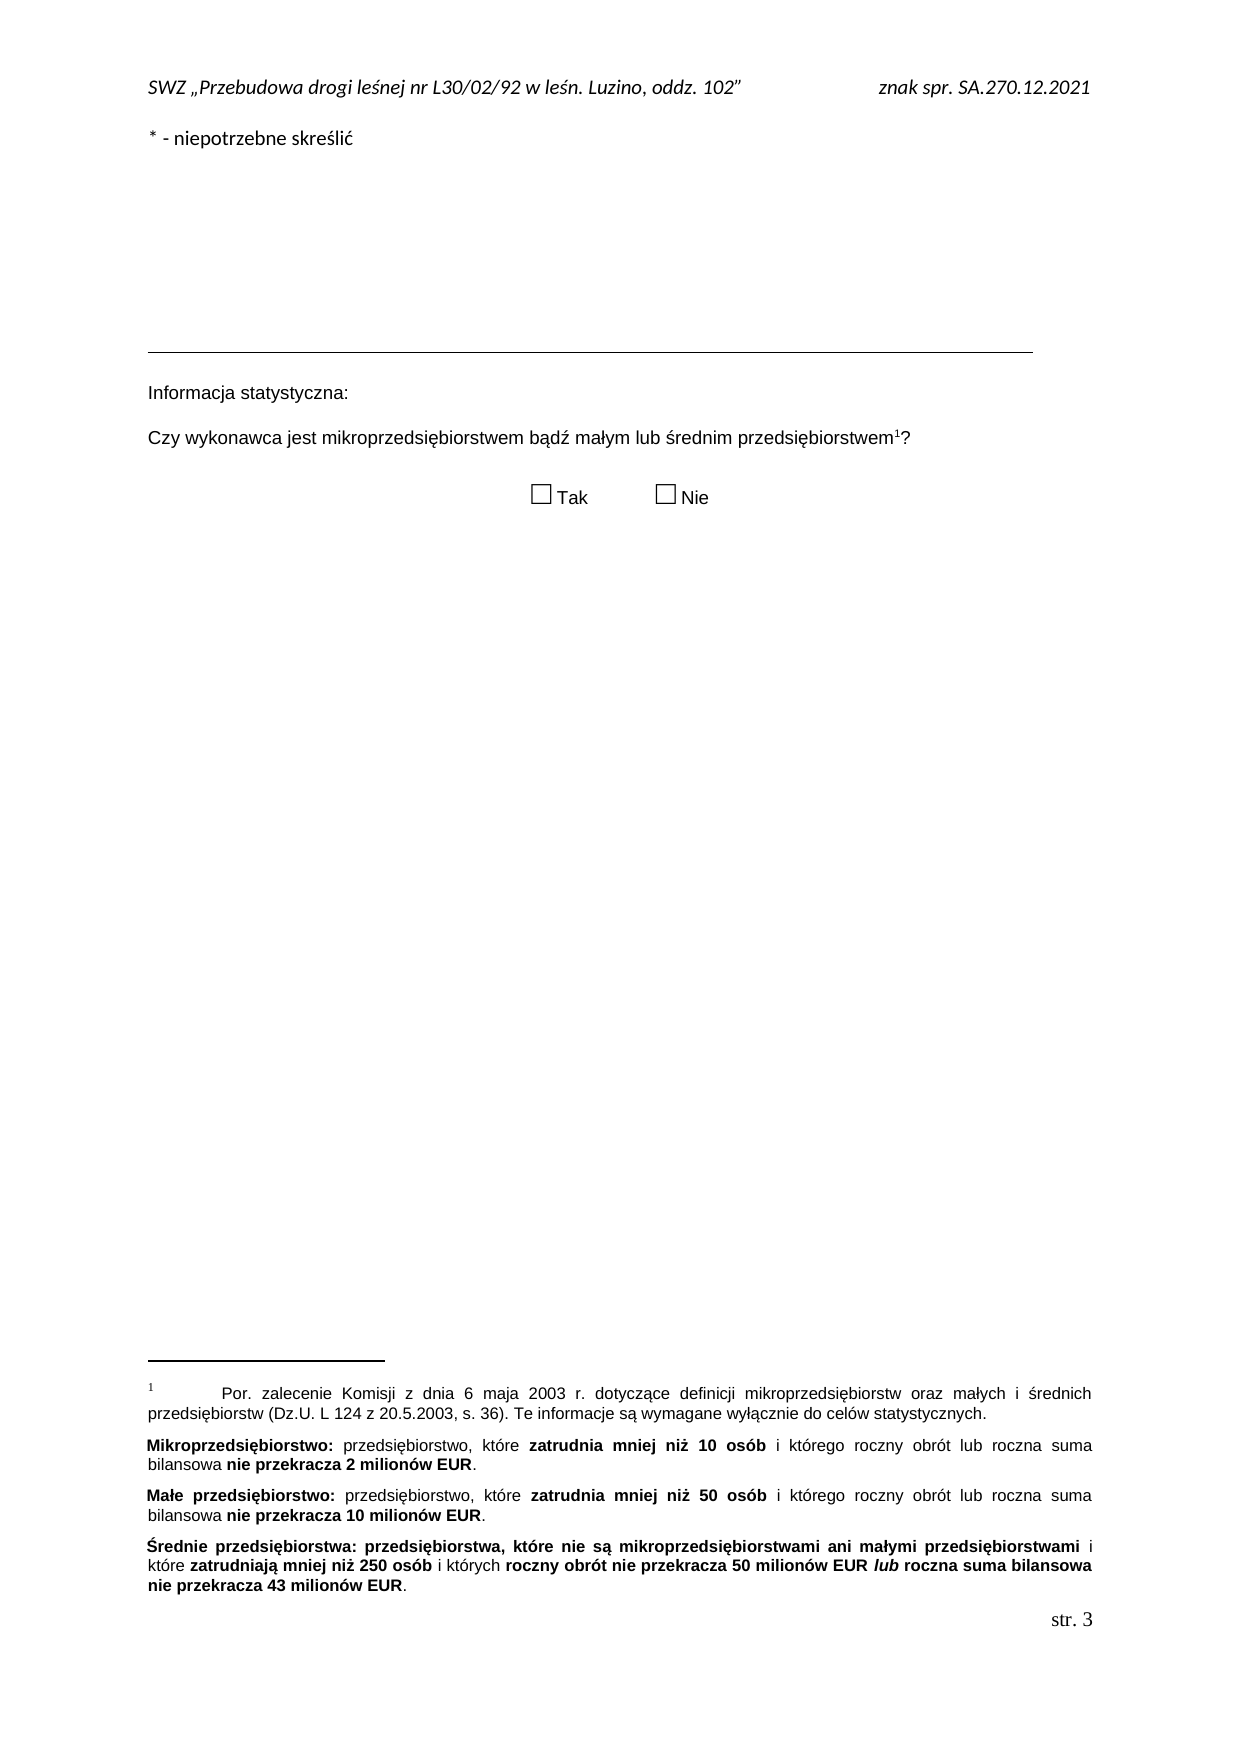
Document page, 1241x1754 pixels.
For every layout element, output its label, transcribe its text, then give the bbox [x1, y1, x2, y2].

text * - niepotrzebne skreślić [148, 125, 1092, 150]
text □ Tak □ Nie [148, 473, 1092, 511]
text Czy wykonawca jest mikroprzedsiębiorstwem bądź małym lub średnim przedsiębiorstwem? [148, 427, 1092, 449]
text Informacja statystyczna: [148, 381, 1092, 403]
